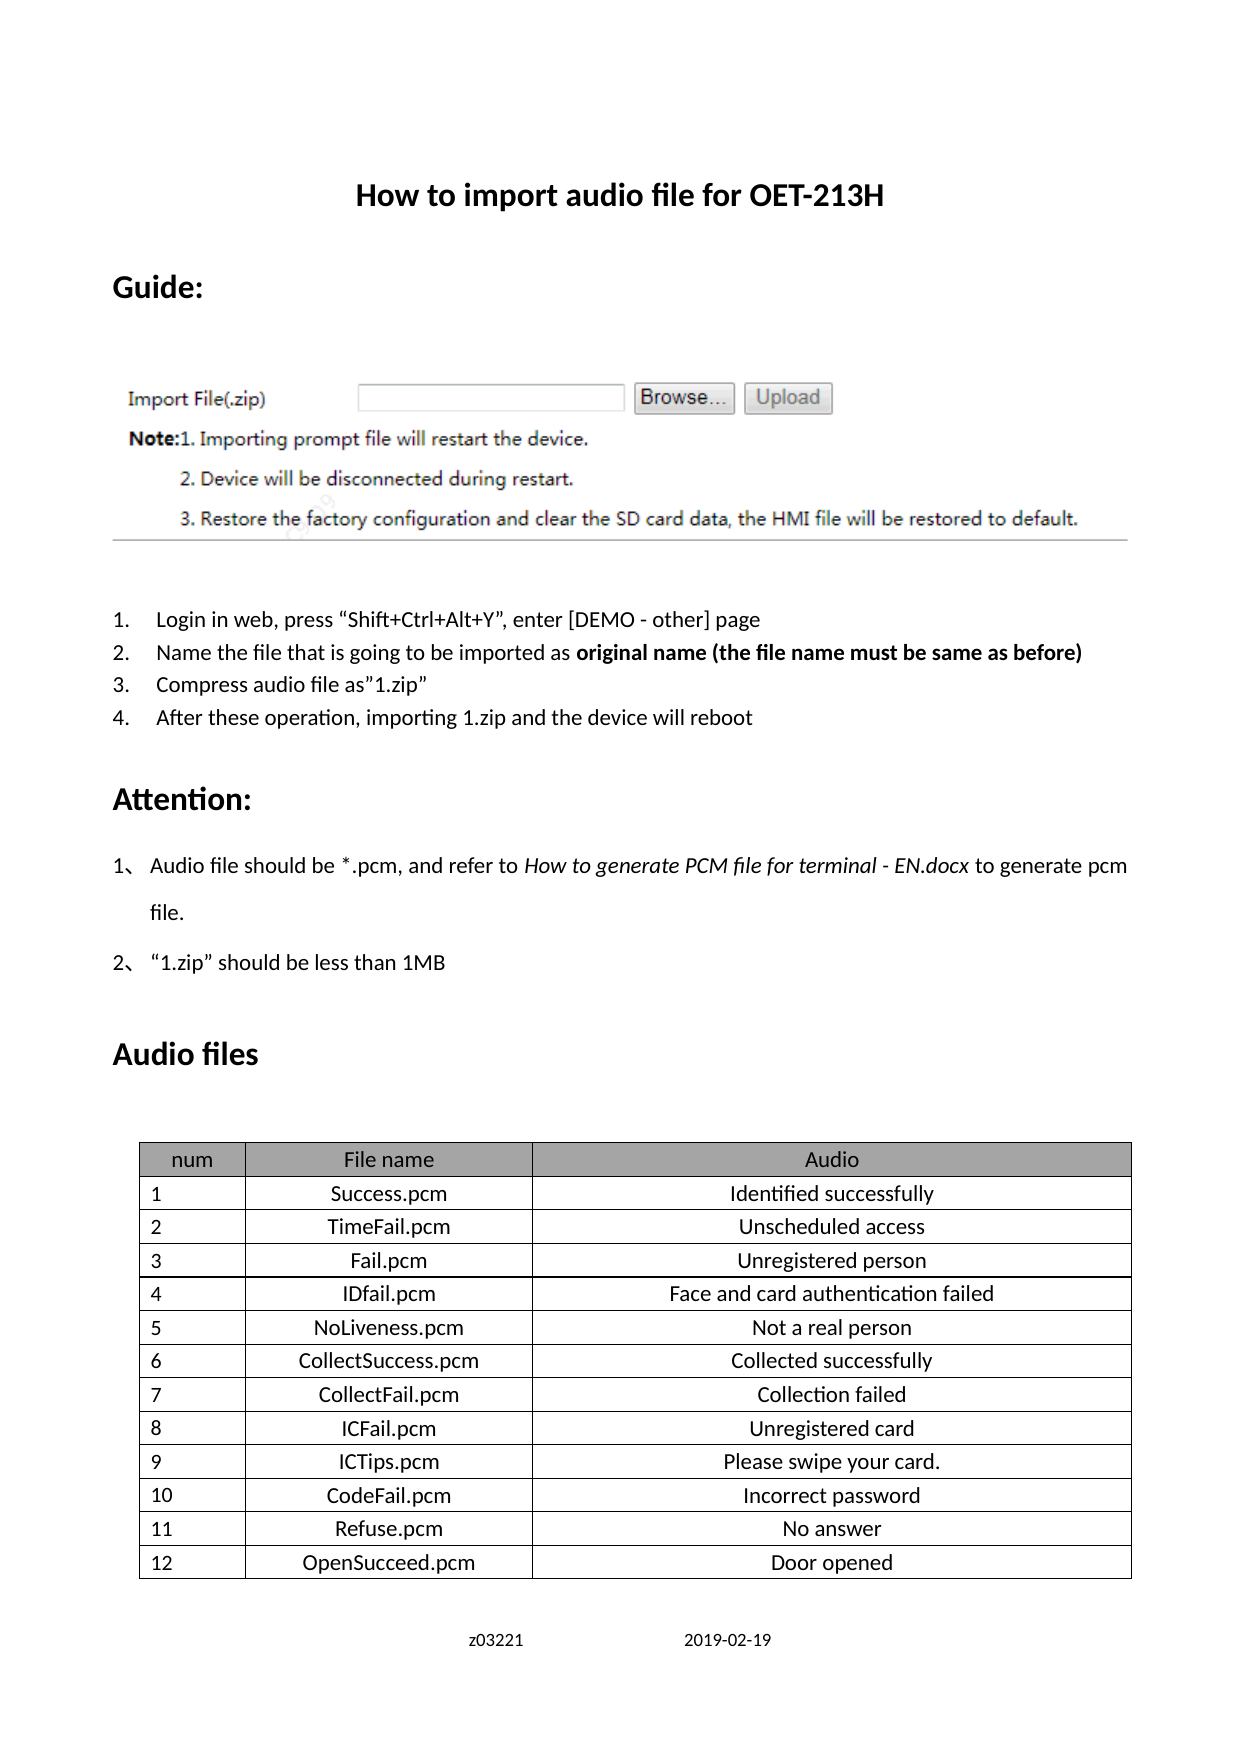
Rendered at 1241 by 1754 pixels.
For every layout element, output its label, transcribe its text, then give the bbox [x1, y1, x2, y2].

table_cell Incorrect password [533, 1479, 1131, 1511]
table_cell 7 [140, 1378, 245, 1411]
subtitle Guide: [112, 254, 1128, 319]
table_cell 4 [140, 1278, 245, 1310]
text Attention: [112, 766, 1128, 831]
table_cell Unregistered person [533, 1244, 1131, 1276]
table_cell IDfail.pcm [246, 1278, 532, 1310]
text How to import audio file for OET-213H [112, 162, 1128, 227]
table_cell CollectSuccess.pcm [246, 1345, 532, 1377]
list Name the file that is going to be imported as original name (the file name must be same as before) [112, 636, 1128, 668]
list After these operation, importing 1.zip and the device will reboot [112, 701, 1128, 733]
table_cell CodeFail.pcm [246, 1479, 532, 1511]
table_header File name [246, 1143, 532, 1176]
list “1.zip” should be less than 1MB [112, 928, 1128, 993]
table_cell Unscheduled access [533, 1210, 1131, 1243]
table_cell CollectFail.pcm [246, 1378, 532, 1411]
table_cell 5 [140, 1311, 245, 1343]
table_header Audio [533, 1143, 1131, 1176]
table_cell 8 [140, 1412, 245, 1444]
table_cell Identified successfully [533, 1177, 1131, 1209]
table_cell Please swipe your card. [533, 1445, 1131, 1478]
list Audio file should be *.pcm, and refer to How to generate PCM file for terminal - EN.docx to generate pcm file. [112, 831, 1128, 928]
table_cell 12 [140, 1546, 245, 1578]
table_cell 9 [140, 1445, 245, 1478]
table_cell Unregistered card [533, 1412, 1131, 1444]
table_cell 11 [140, 1512, 245, 1545]
list Login in web, press “Shift+Ctrl+Alt+Y”, enter [DEMO - other] page [112, 603, 1128, 636]
table_cell 1 [140, 1177, 245, 1209]
table_cell NoLiveness.pcm [246, 1311, 532, 1343]
table_cell Face and card authentication failed [533, 1278, 1131, 1310]
table_cell Collected successfully [533, 1345, 1131, 1377]
table_cell Fail.pcm [246, 1244, 532, 1276]
table_cell TimeFail.pcm [246, 1210, 532, 1243]
table_cell Door opened [533, 1546, 1131, 1578]
picture [112, 375, 1128, 541]
table_cell Collection failed [533, 1378, 1131, 1411]
table_cell Refuse.pcm [246, 1512, 532, 1545]
list Compress audio file as”1.zip” [112, 668, 1128, 701]
table_cell 6 [140, 1345, 245, 1377]
table_cell Not a real person [533, 1311, 1131, 1343]
subtitle Audio files [112, 1020, 1128, 1085]
table_cell ICTips.pcm [246, 1445, 532, 1478]
table_cell 3 [140, 1244, 245, 1276]
table_cell 10 [140, 1479, 245, 1511]
table_cell No answer [533, 1512, 1131, 1545]
table_header num [140, 1143, 245, 1176]
table_cell 2 [140, 1210, 245, 1243]
table_cell ICFail.pcm [246, 1412, 532, 1444]
table_cell OpenSucceed.pcm [246, 1546, 532, 1578]
table_cell Success.pcm [246, 1177, 532, 1209]
